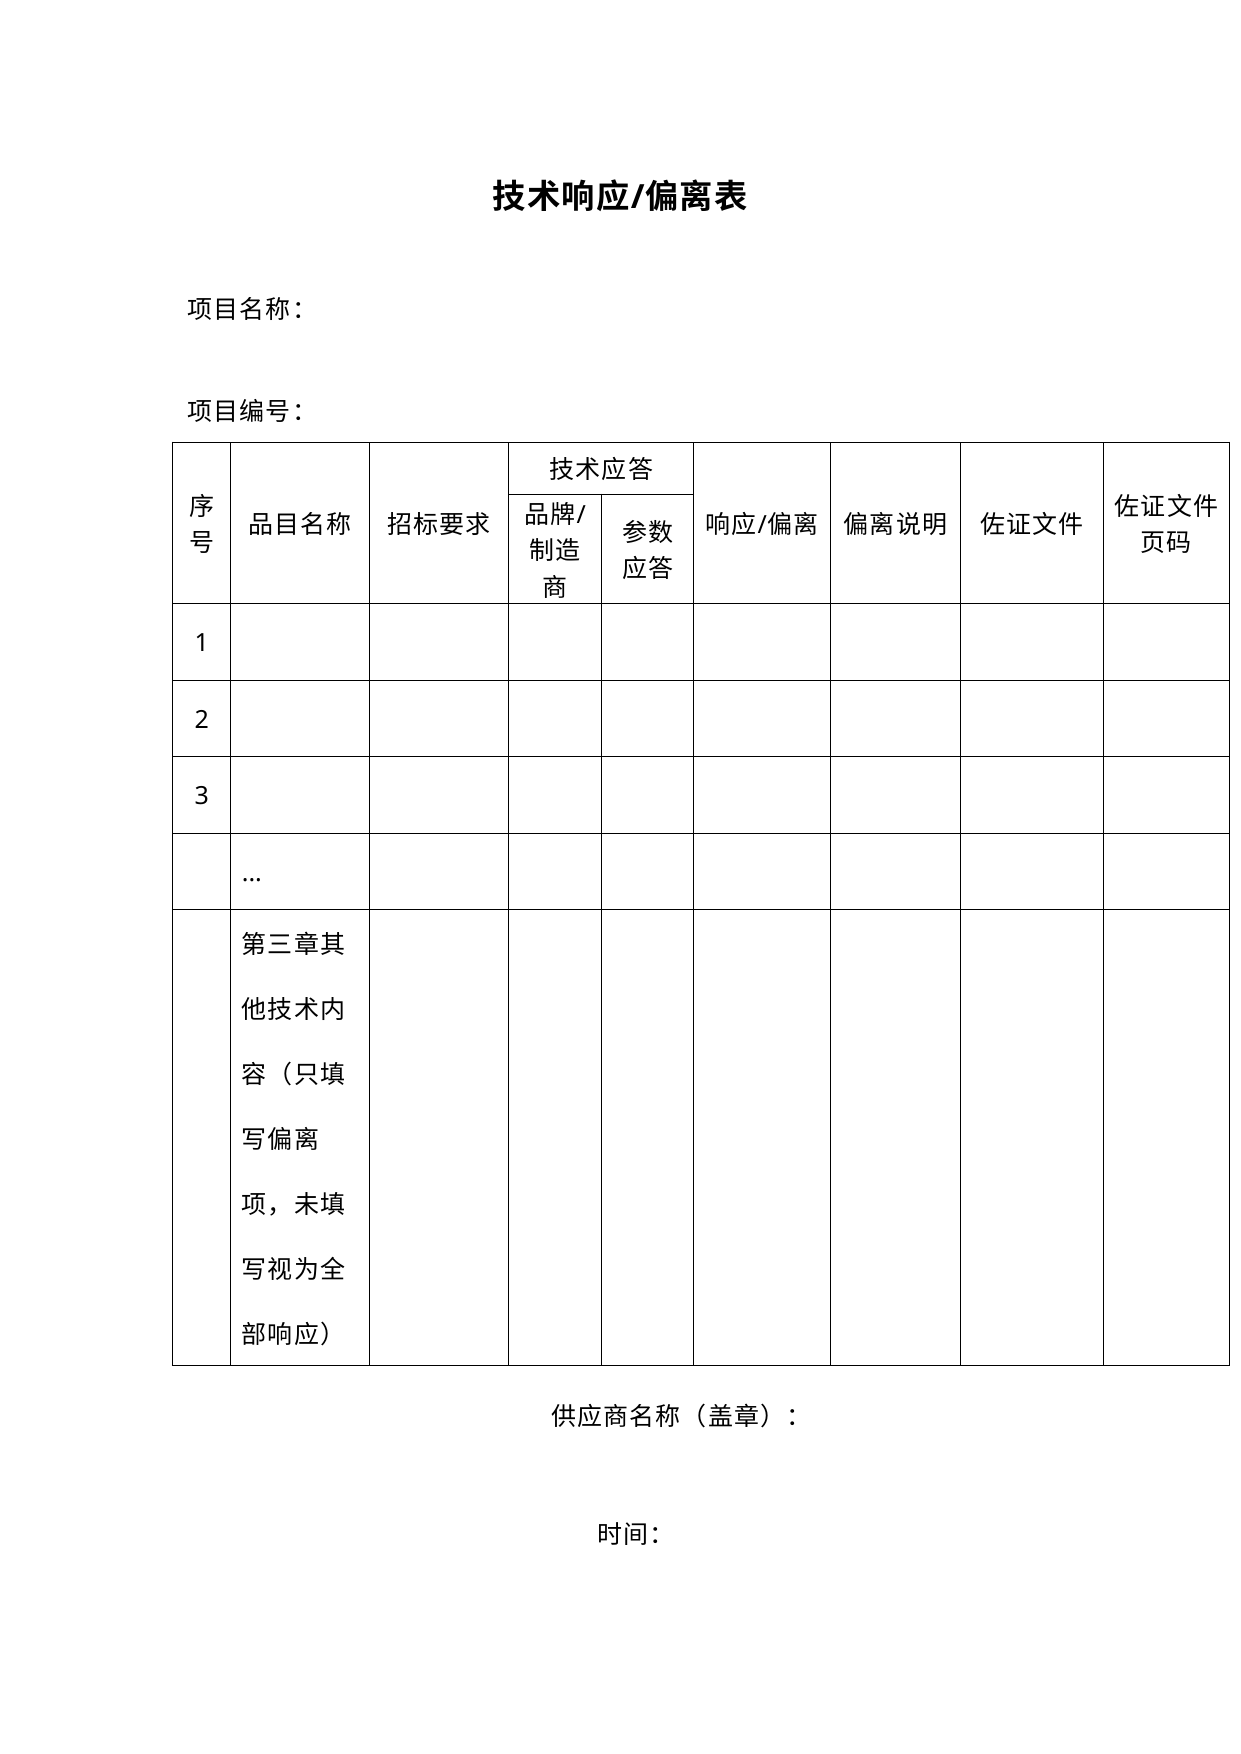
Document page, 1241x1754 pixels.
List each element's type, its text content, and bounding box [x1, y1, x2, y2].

table_cell [231, 757, 369, 833]
table_header 序号 [173, 443, 230, 603]
table_cell [831, 757, 960, 833]
table_header 响应/偏离 [694, 443, 830, 603]
table_cell 参数 应答 [602, 495, 693, 603]
text 项目名称： [187, 275, 1053, 340]
table_cell [602, 757, 693, 833]
table_cell [961, 834, 1103, 909]
table_cell [173, 910, 230, 1365]
table_cell [961, 681, 1103, 756]
table_cell [509, 681, 601, 756]
text 时间： [187, 1500, 1053, 1565]
text 技术响应/偏离表 [187, 162, 1053, 227]
table_cell [602, 834, 693, 909]
table_header 佐证文件页码 [1104, 443, 1229, 603]
text 供应商名称（盖章）： [187, 1382, 1053, 1447]
table_header 招标要求 [370, 443, 508, 603]
table_cell [602, 604, 693, 680]
table_cell [961, 604, 1103, 680]
table_cell [1104, 604, 1229, 680]
table_cell [1104, 834, 1229, 909]
table_header 佐证文件 [961, 443, 1103, 603]
table_cell [231, 681, 369, 756]
table_header 偏离说明 [831, 443, 960, 603]
table_cell [509, 757, 601, 833]
table_cell [370, 604, 508, 680]
table_cell [831, 681, 960, 756]
table_header 技术应答 [509, 443, 693, 493]
table_cell 3 [173, 757, 230, 833]
table_cell [961, 910, 1103, 1365]
table_cell [370, 910, 508, 1365]
table_cell [370, 834, 508, 909]
table_cell [961, 757, 1103, 833]
table_cell [831, 834, 960, 909]
table_cell 1 [173, 604, 230, 680]
table_cell [694, 834, 830, 909]
table_cell [509, 910, 601, 1365]
table_cell [602, 910, 693, 1365]
table_cell [694, 910, 830, 1365]
table_cell [694, 681, 830, 756]
table_cell [173, 834, 230, 909]
table_cell [1104, 910, 1229, 1365]
table_cell 品牌/制造商 [509, 495, 601, 603]
table_cell ... [231, 834, 369, 909]
table_cell [370, 681, 508, 756]
table_cell [694, 757, 830, 833]
text 项目编号： [187, 377, 1053, 442]
table_cell [831, 910, 960, 1365]
table_cell [1104, 681, 1229, 756]
table_cell [1104, 757, 1229, 833]
table_cell [694, 604, 830, 680]
table_cell [602, 681, 693, 756]
table_cell [831, 604, 960, 680]
table_cell [370, 757, 508, 833]
table_header 品目名称 [231, 443, 369, 603]
table_cell [509, 834, 601, 909]
table_cell [509, 604, 601, 680]
table_cell 2 [173, 681, 230, 756]
table_cell [231, 604, 369, 680]
table_cell 第三章其他技术内容（只填写偏离项，未填写视为全部响应） [231, 910, 369, 1365]
